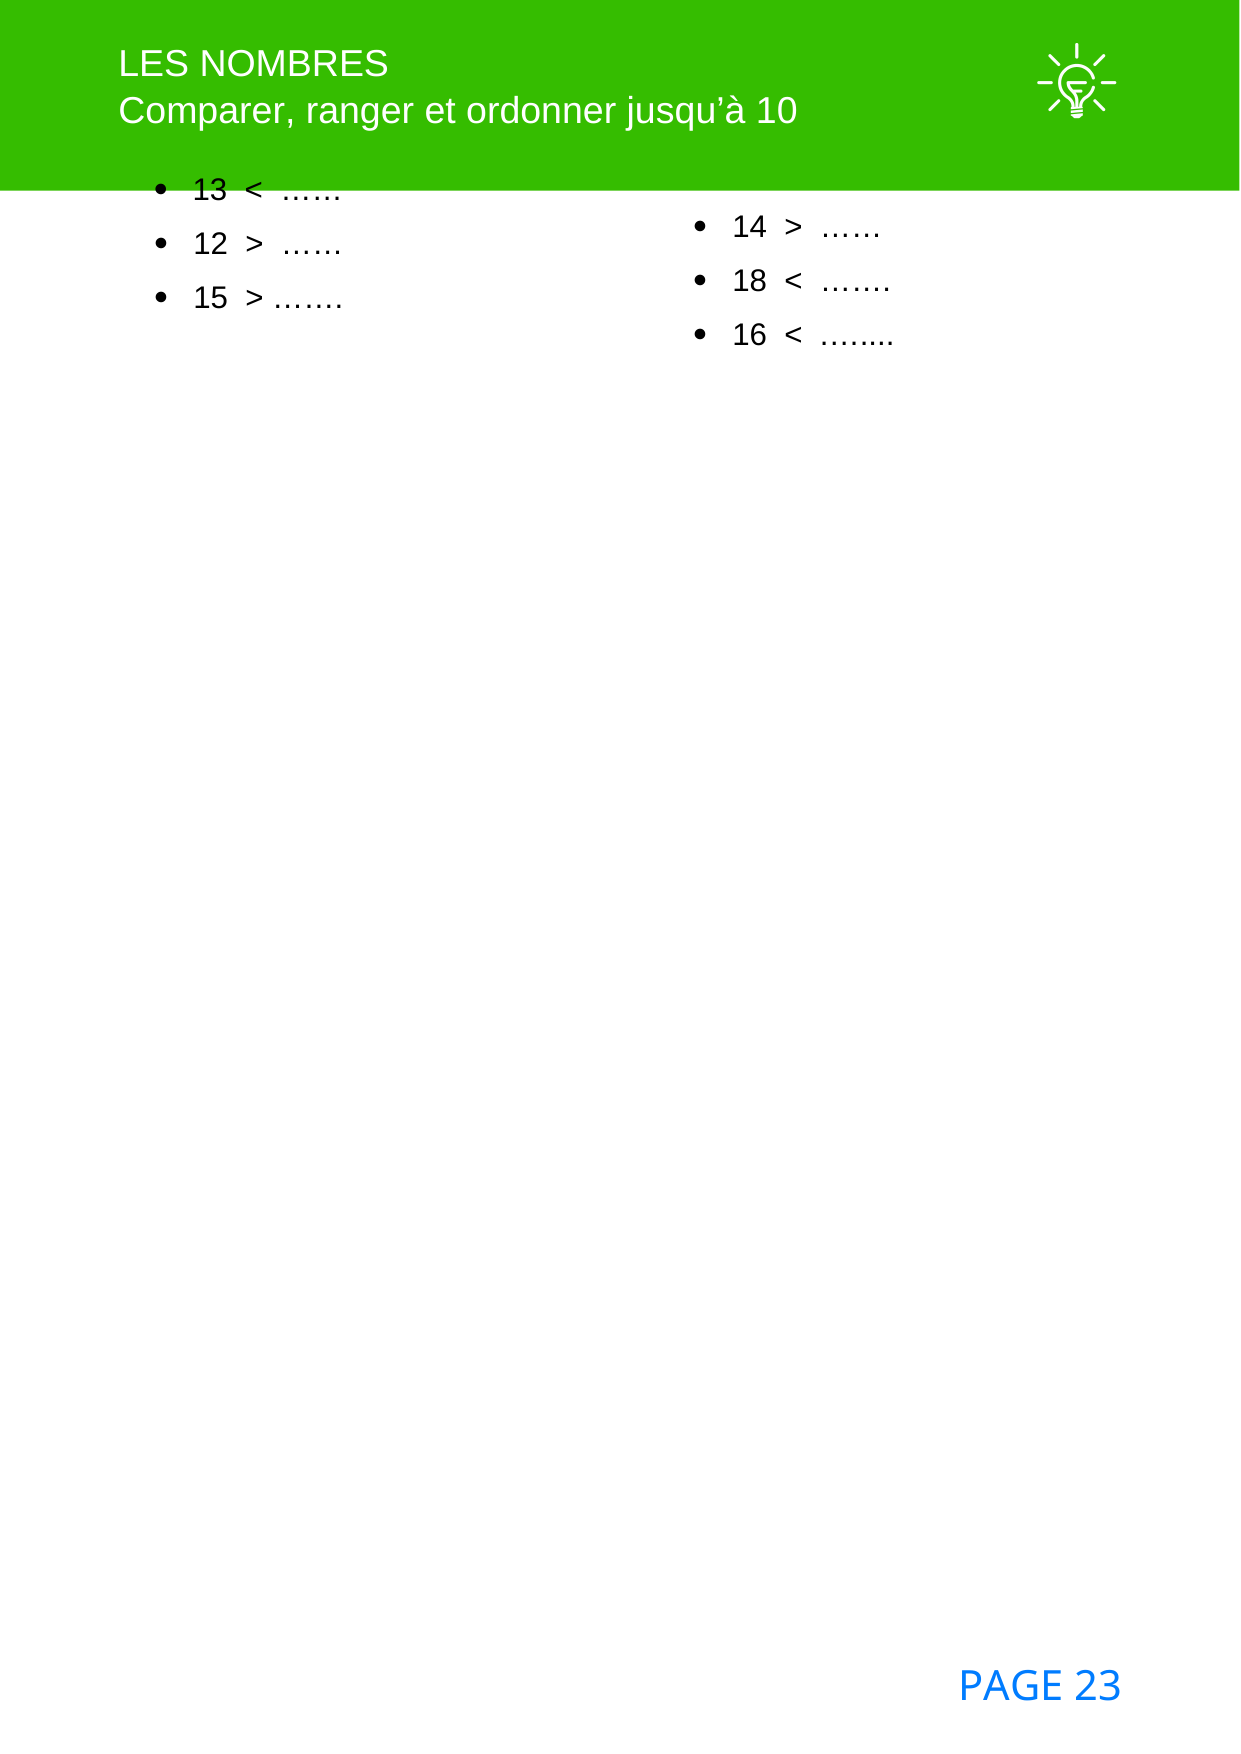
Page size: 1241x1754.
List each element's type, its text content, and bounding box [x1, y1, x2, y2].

list 14 > …… [694, 208, 1122, 244]
picture [1034, 43, 1123, 121]
list 16 < .….... [694, 316, 1122, 353]
list 13 < …… [155, 171, 583, 207]
list 15 > ……. [156, 279, 583, 315]
list 18 < ……. [694, 262, 1122, 298]
list 12 > …… [156, 225, 583, 261]
